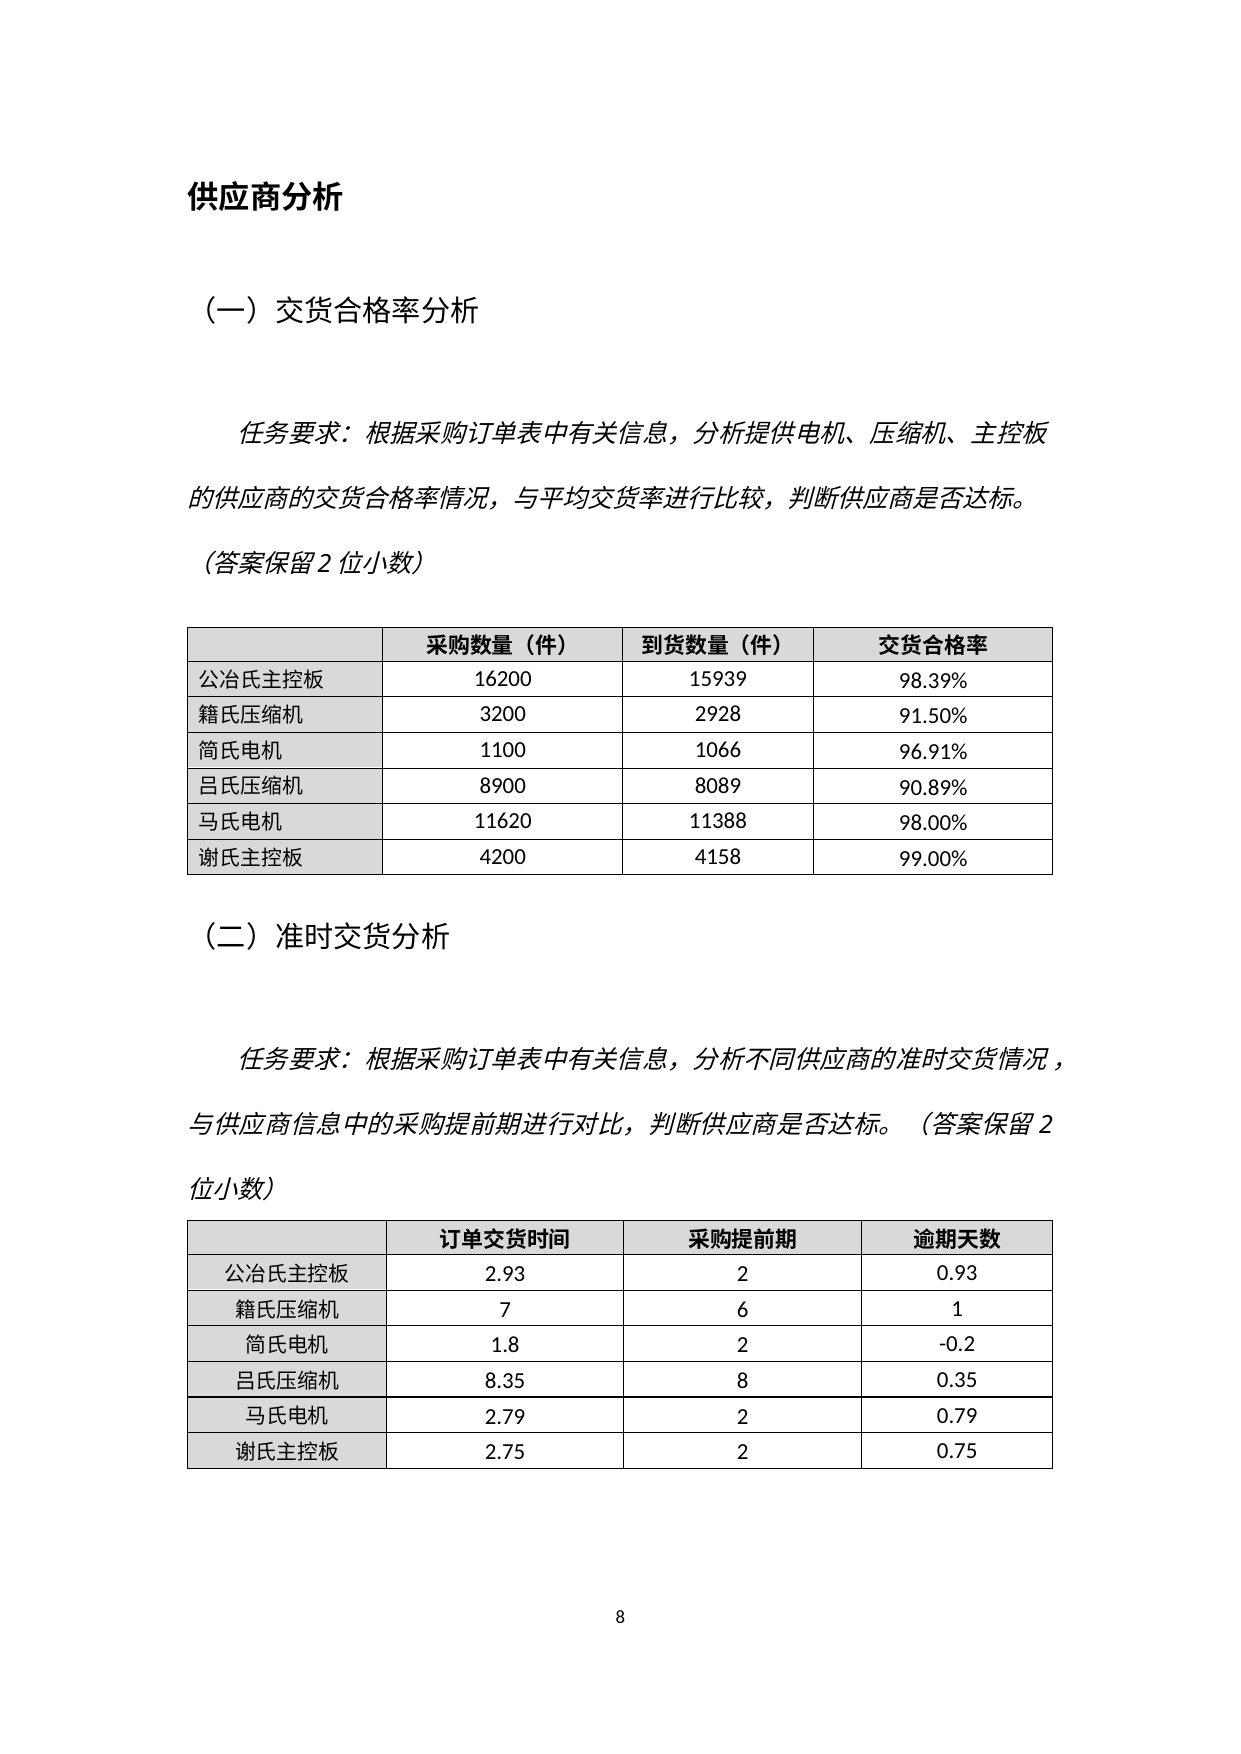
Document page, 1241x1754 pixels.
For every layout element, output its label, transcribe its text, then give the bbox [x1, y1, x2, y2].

table_header 订单交货时间 [387, 1221, 623, 1254]
table_cell 99.00% [814, 840, 1052, 874]
table_cell 11620 [383, 804, 622, 839]
table_header [188, 1221, 386, 1254]
table_header 到货数量（件） [623, 628, 813, 661]
table_header [188, 628, 382, 661]
table_cell 98.00% [814, 804, 1052, 839]
table_cell 98.39% [814, 662, 1052, 696]
subtitle （二）准时交货分析 [187, 902, 1053, 967]
table_cell 0.75 [862, 1433, 1052, 1468]
table_cell 4200 [383, 840, 622, 874]
table_cell 2 [624, 1433, 861, 1468]
table_cell 籍氏压缩机 [188, 1291, 386, 1325]
table_cell 16200 [383, 662, 622, 696]
table_cell 11388 [623, 804, 813, 839]
table_cell 8900 [383, 769, 622, 803]
table_cell 公冶氏主控板 [188, 662, 382, 696]
table_cell 0.93 [862, 1255, 1052, 1289]
table_cell 马氏电机 [188, 1398, 386, 1432]
table_cell 马氏电机 [188, 804, 382, 839]
table_cell 8089 [623, 769, 813, 803]
table_cell 3200 [383, 697, 622, 732]
table_cell 0.35 [862, 1362, 1052, 1396]
table_cell 2.75 [387, 1433, 623, 1468]
table_cell 8.35 [387, 1362, 623, 1396]
subtitle （一）交货合格率分析 [187, 277, 1053, 342]
table_cell 吕氏压缩机 [188, 769, 382, 803]
text 任务要求：根据采购订单表中有关信息，分析提供电机、压缩机、主控板的供应商的交货合格率情况，与平均交货率进行比较，判断供应商是否达标。 [187, 399, 1053, 529]
table_cell 2 [624, 1255, 861, 1289]
table_cell 籍氏压缩机 [188, 697, 382, 732]
table_cell 2 [624, 1398, 861, 1432]
table_cell 91.50% [814, 697, 1052, 732]
table_cell 0.79 [862, 1398, 1052, 1432]
table_header 采购数量（件） [383, 628, 622, 661]
table_cell 4158 [623, 840, 813, 874]
table_cell 谢氏主控板 [188, 1433, 386, 1468]
table_cell 15939 [623, 662, 813, 696]
table_header 逾期天数 [862, 1221, 1052, 1254]
table_cell 公冶氏主控板 [188, 1255, 386, 1289]
table_cell 吕氏压缩机 [188, 1362, 386, 1396]
table_cell 1066 [623, 733, 813, 767]
table_cell 简氏电机 [188, 733, 382, 767]
table_cell 2.93 [387, 1255, 623, 1289]
table_cell 7 [387, 1291, 623, 1325]
table_cell 1100 [383, 733, 622, 767]
table_cell -0.2 [862, 1326, 1052, 1361]
text 任务要求：根据采购订单表中有关信息，分析不同供应商的准时交货情况，与供应商信息中的采购提前期进行对比，判断供应商是否达标。（答案保留2位小数） [187, 1025, 1053, 1220]
table_cell 1 [862, 1291, 1052, 1325]
text （答案保留2位小数） [187, 529, 1053, 594]
table_header 交货合格率 [814, 628, 1052, 661]
table_header 采购提前期 [624, 1221, 861, 1254]
table_cell 2 [624, 1326, 861, 1361]
subtitle 供应商分析 [187, 162, 1053, 227]
table_cell 简氏电机 [188, 1326, 386, 1361]
table_cell 6 [624, 1291, 861, 1325]
table_cell 2.79 [387, 1398, 623, 1432]
table_cell 谢氏主控板 [188, 840, 382, 874]
table_cell 96.91% [814, 733, 1052, 767]
table_cell 2928 [623, 697, 813, 732]
table_cell 8 [624, 1362, 861, 1396]
table_cell 1.8 [387, 1326, 623, 1361]
table_cell 90.89% [814, 769, 1052, 803]
